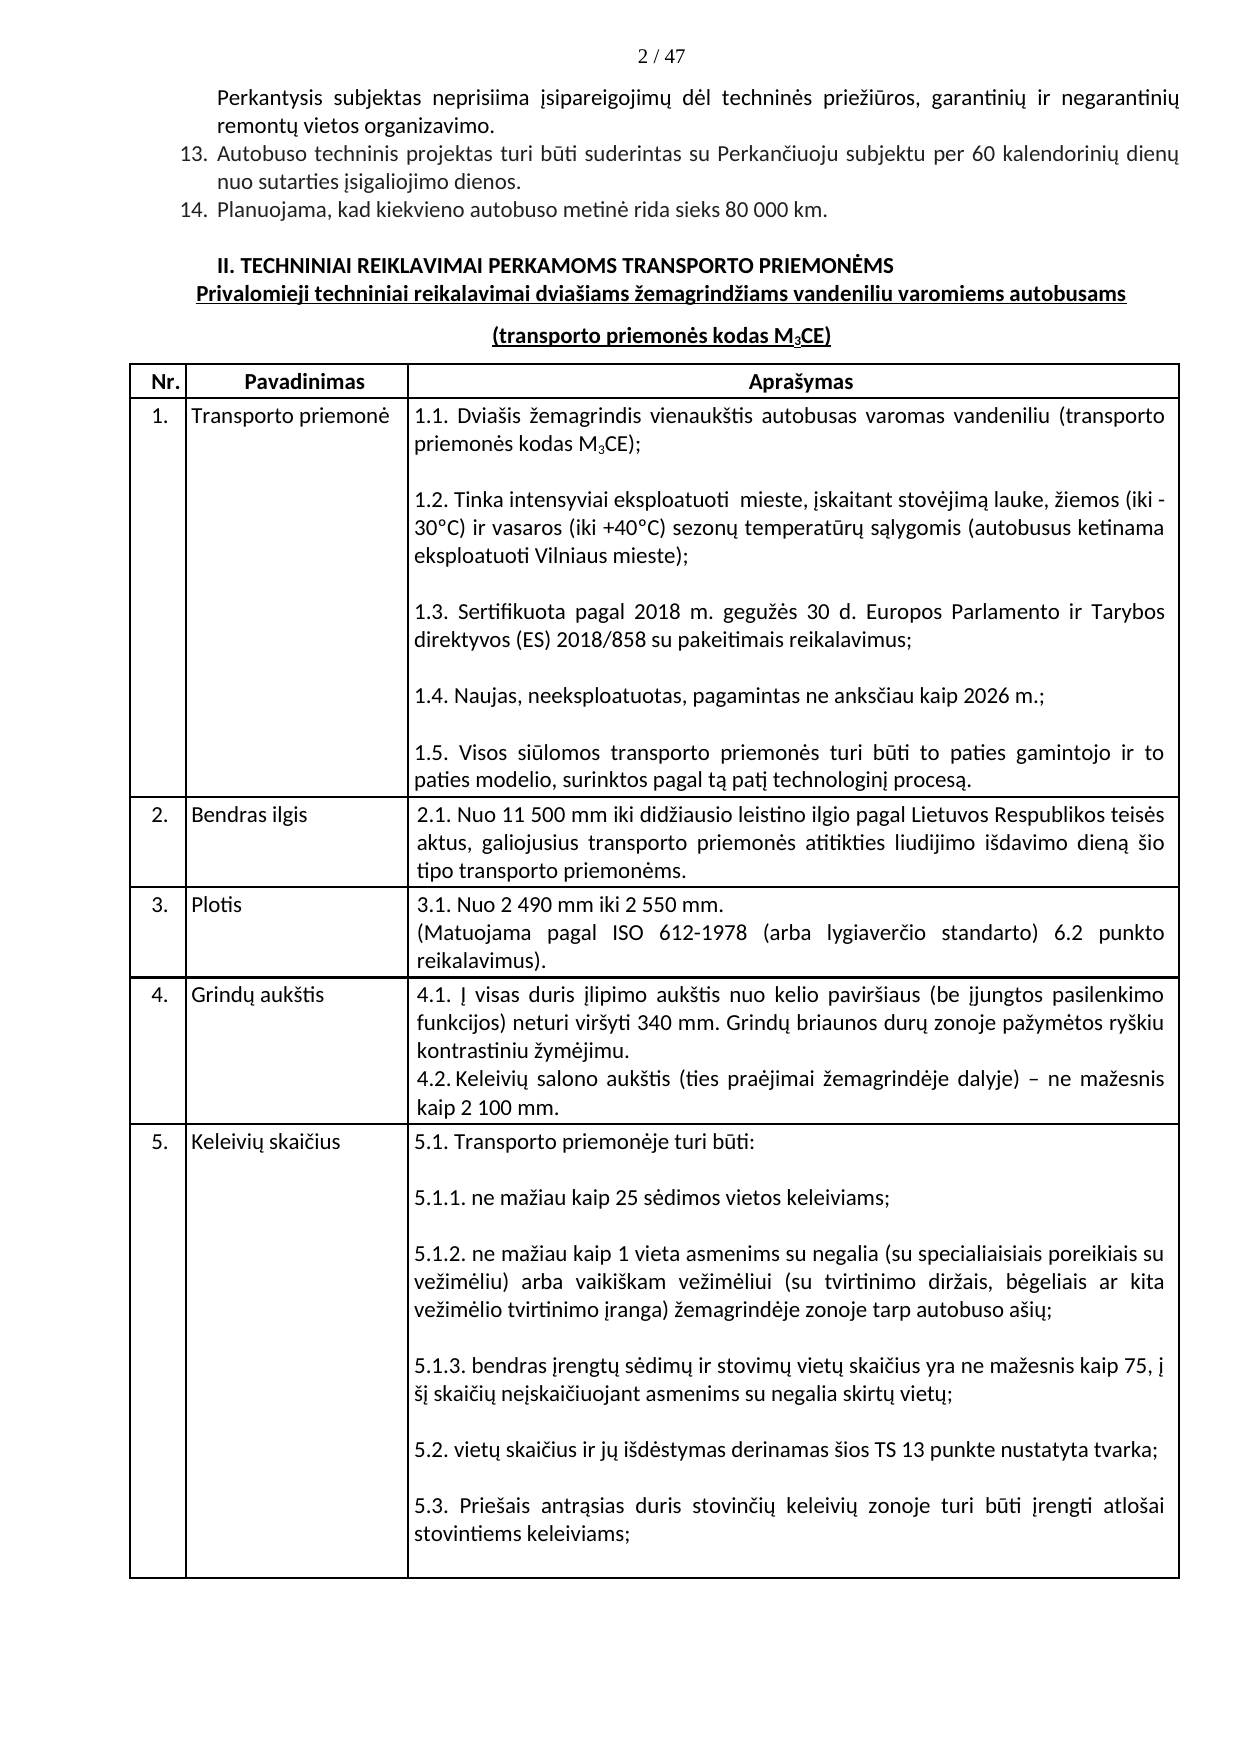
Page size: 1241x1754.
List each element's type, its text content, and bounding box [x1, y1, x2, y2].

list II. TECHNINIAI REIKLAVIMAI PERKAMOMS TRANSPORTO PRIEMONĖMS [217, 251, 1181, 279]
table_cell 2. [131, 798, 185, 886]
table_cell 2.1. Nuo 11 500 mm iki didžiausio leistino ilgio pagal Lietuvos Respublikos teisės aktus, galiojusius transporto priemonės atitikties liudijimo išdavimo dieną šio tipo transporto priemonėms. [409, 798, 1178, 886]
list Planuojama, kad kiekvieno autobuso metinė rida sieks 80 000 km. [179, 195, 1181, 223]
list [179, 83, 1181, 139]
table_cell Grindų aukštis [187, 979, 407, 1123]
table_cell 3. [131, 888, 185, 976]
table_cell Transporto priemonė [187, 399, 407, 796]
list Privalomieji techniniai reikalavimai dviašiams žemagrindžiams vandeniliu varomiems autobusams (transporto priemonės kodas M3CE) [142, 279, 1181, 349]
table_header Aprašymas [409, 365, 1178, 397]
table_header Nr. [131, 365, 185, 397]
list Autobuso techninis projektas turi būti suderintas su Perkančiuoju subjektu per 60 kalendorinių dienų nuo sutarties įsigaliojimo dienos. [179, 139, 1181, 195]
table_cell 4.1. Į visas duris įlipimo aukštis nuo kelio paviršiaus (be įjungtos pasilenkimo funkcijos) neturi viršyti 340 mm. Grindų briaunos durų zonoje pažymėtos ryškiu kontrastiniu žymėjimu. 4.2. Keleivių salono aukštis (ties praėjimai žemagrindėje dalyje) – ne mažesnis kaip 2 100 mm. [409, 979, 1178, 1123]
table_cell 5. [131, 1125, 185, 1577]
table_cell 1.1. Dviašis žemagrindis vienaukštis autobusas varomas vandeniliu (transporto priemonės kodas M3CE); 1.2. Tinka intensyviai eksploatuoti mieste, įskaitant stovėjimą lauke, žiemos (iki -30ºC) ir vasaros (iki +40ºC) sezonų temperatūrų sąlygomis (autobusus ketinama eksploatuoti Vilniaus mieste); 1.3. Sertifikuota pagal 2018 m. gegužės 30 d. Europos Parlamento ir Tarybos direktyvos (ES) 2018/858 su pakeitimais reikalavimus; 1.4. Naujas, neeksploatuotas, pagamintas ne anksčiau kaip 2026 m.; 1.5. Visos siūlomos transporto priemonės turi būti to paties gamintojo ir to paties modelio, surinktos pagal tą patį technologinį procesą. [409, 399, 1178, 796]
table_cell 4. [131, 979, 185, 1123]
table_cell Keleivių skaičius [187, 1125, 407, 1577]
table_cell 3.1. Nuo 2 490 mm iki 2 550 mm. (Matuojama pagal ISO 612-1978 (arba lygiaverčio standarto) 6.2 punkto reikalavimus). [409, 888, 1178, 976]
table_cell 1. [131, 399, 185, 796]
table_header Pavadinimas [187, 365, 407, 397]
table_cell Bendras ilgis [187, 798, 407, 886]
table_cell Plotis [187, 888, 407, 976]
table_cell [409, 1125, 1178, 1577]
